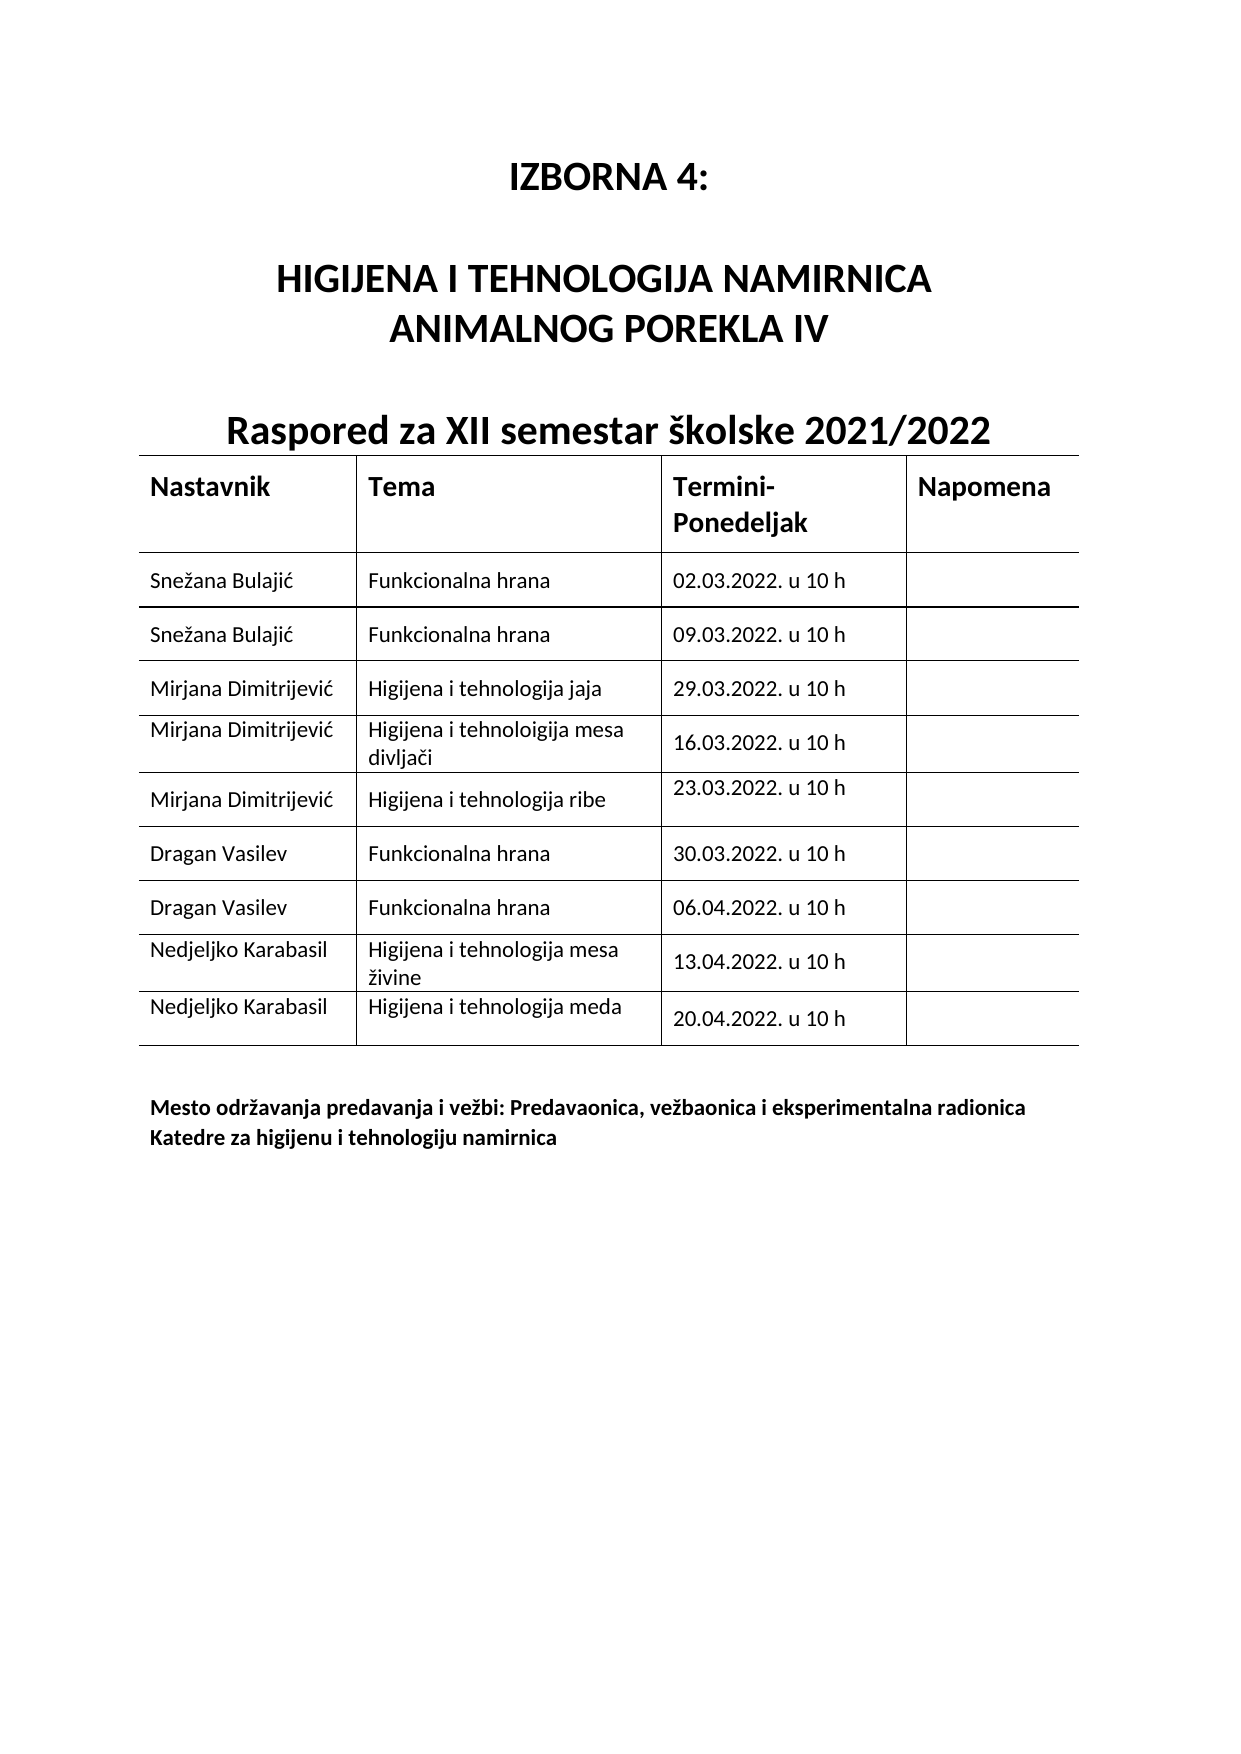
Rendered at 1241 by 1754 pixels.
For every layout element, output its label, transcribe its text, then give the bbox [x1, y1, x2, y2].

table_cell Mirjana Dimitrijević [139, 716, 356, 772]
table_cell Higijena i tehnologija jaja [357, 661, 661, 714]
table_cell Dragan Vasilev [139, 881, 356, 934]
table_cell Higijena i tehnologija meda [357, 992, 661, 1045]
table_cell 20.04.2022. u 10 h [662, 992, 906, 1045]
table_cell Tema [357, 456, 661, 552]
table_cell [907, 935, 1079, 991]
table_cell [907, 881, 1079, 934]
table_cell Napomena [907, 456, 1079, 552]
table_cell [907, 992, 1079, 1045]
table_cell Higijena i tehnologija mesa živine [357, 935, 661, 991]
table_cell Snežana Bulajić [139, 608, 356, 660]
table_cell Nedjeljko Karabasil [139, 992, 356, 1045]
table_cell [907, 553, 1079, 606]
table_cell [907, 827, 1079, 880]
table_cell 29.03.2022. u 10 h [662, 661, 906, 714]
table_cell 23.03.2022. u 10 h [662, 773, 906, 826]
table_cell Funkcionalna hrana [357, 827, 661, 880]
table_cell [907, 608, 1079, 660]
text Mesto održavanja predavanja i vežbi: Predavaonica, vežbaonica i eksperimentalna radionica Katedre za higijenu i tehnologiju namirnica [150, 1093, 1090, 1151]
table_cell Termini-Ponedeljak [662, 456, 906, 552]
table_cell 02.03.2022. u 10 h [662, 553, 906, 606]
table_cell 09.03.2022. u 10 h [662, 608, 906, 660]
table_cell Nastavnik [139, 456, 356, 552]
table_cell Funkcionalna hrana [357, 881, 661, 934]
table_cell Nedjeljko Karabasil [139, 935, 356, 991]
table_cell Higijena i tehnologija ribe [357, 773, 661, 826]
table_cell Mirjana Dimitrijević [139, 773, 356, 826]
table_header IZBORNA 4: HIGIJENA I TEHNOLOGIJA NAMIRNICA ANIMALNOG POREKLA IV Raspored za XII semestar školske 2021/2022 [139, 150, 1079, 455]
table_cell 30.03.2022. u 10 h [662, 827, 906, 880]
table_cell 13.04.2022. u 10 h [662, 935, 906, 991]
table_cell 16.03.2022. u 10 h [662, 716, 906, 772]
table_cell Funkcionalna hrana [357, 553, 661, 606]
table_cell [907, 773, 1079, 826]
table_cell Higijena i tehnoloigija mesa divljači [357, 716, 661, 772]
table_cell Funkcionalna hrana [357, 608, 661, 660]
table_cell Snežana Bulajić [139, 553, 356, 606]
table_cell [907, 661, 1079, 714]
table_cell 06.04.2022. u 10 h [662, 881, 906, 934]
table_cell [907, 716, 1079, 772]
table_cell Mirjana Dimitrijević [139, 661, 356, 714]
table_cell Dragan Vasilev [139, 827, 356, 880]
